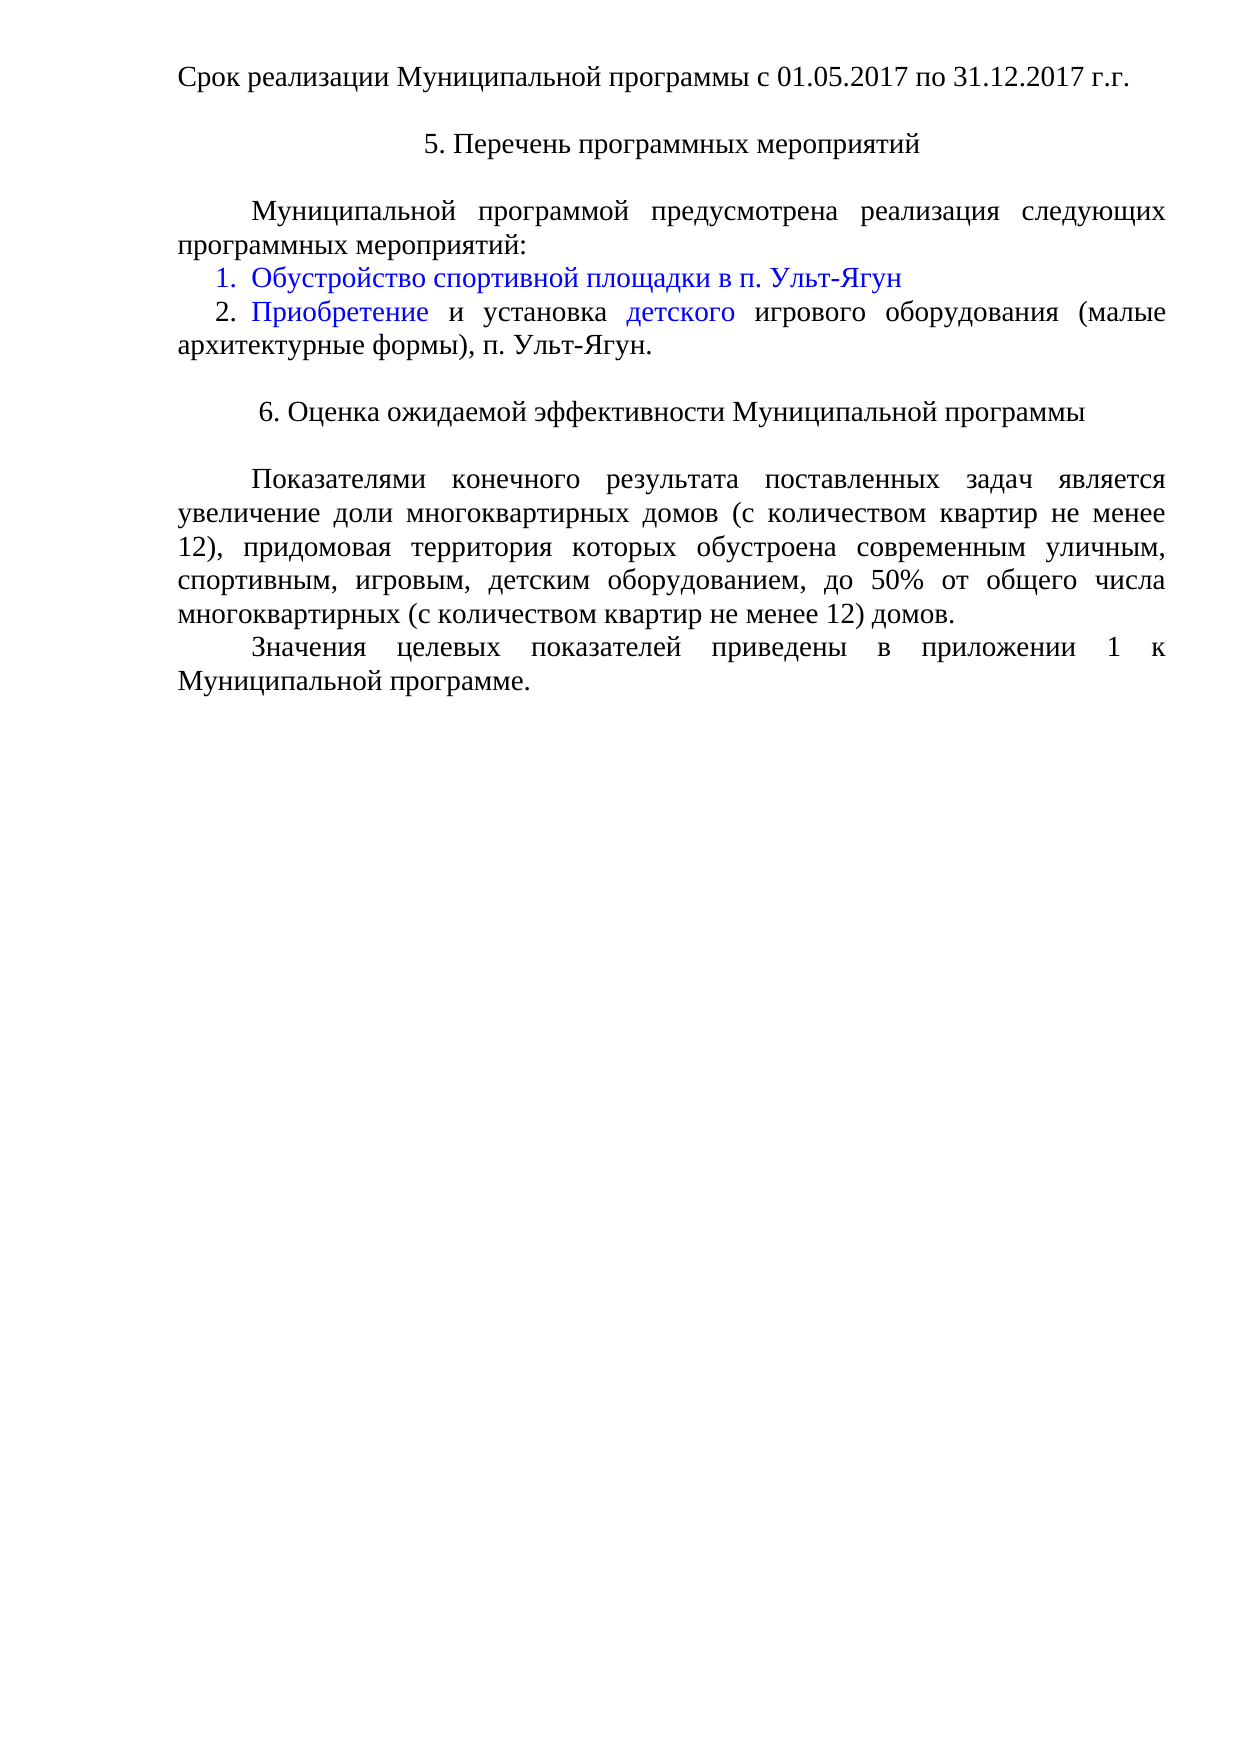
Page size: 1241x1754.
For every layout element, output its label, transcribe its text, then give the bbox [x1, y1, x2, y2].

list Приобретение и установка детского игрового оборудования (малые архитектурные формы), п. Ульт-Ягун. [177, 294, 1167, 361]
list Обустройство спортивной площадки в п. Ульт-Ягун [177, 260, 1167, 294]
text Значения целевых показателей приведены в приложении 1 к Муниципальной программе. [177, 629, 1167, 696]
text Муниципальной программой предусмотрена реализация следующих программных мероприятий: [177, 193, 1167, 260]
text Срок реализации Муниципальной программы с 01.05.2017 по 31.12.2017 г.г. [177, 59, 1167, 93]
text Показателями конечного результата поставленных задач является увеличение доли многоквартирных домов (с количеством квартир не менее 12), придомовая территория которых обустроена современным уличным, спортивным, игровым, детским оборудованием, до 50% от общего числа многоквартирных (с количеством квартир не менее 12) домов. [177, 462, 1167, 629]
text 6. Оценка ожидаемой эффективности Муниципальной программы [177, 394, 1167, 428]
text 5. Перечень программных мероприятий [177, 126, 1167, 160]
